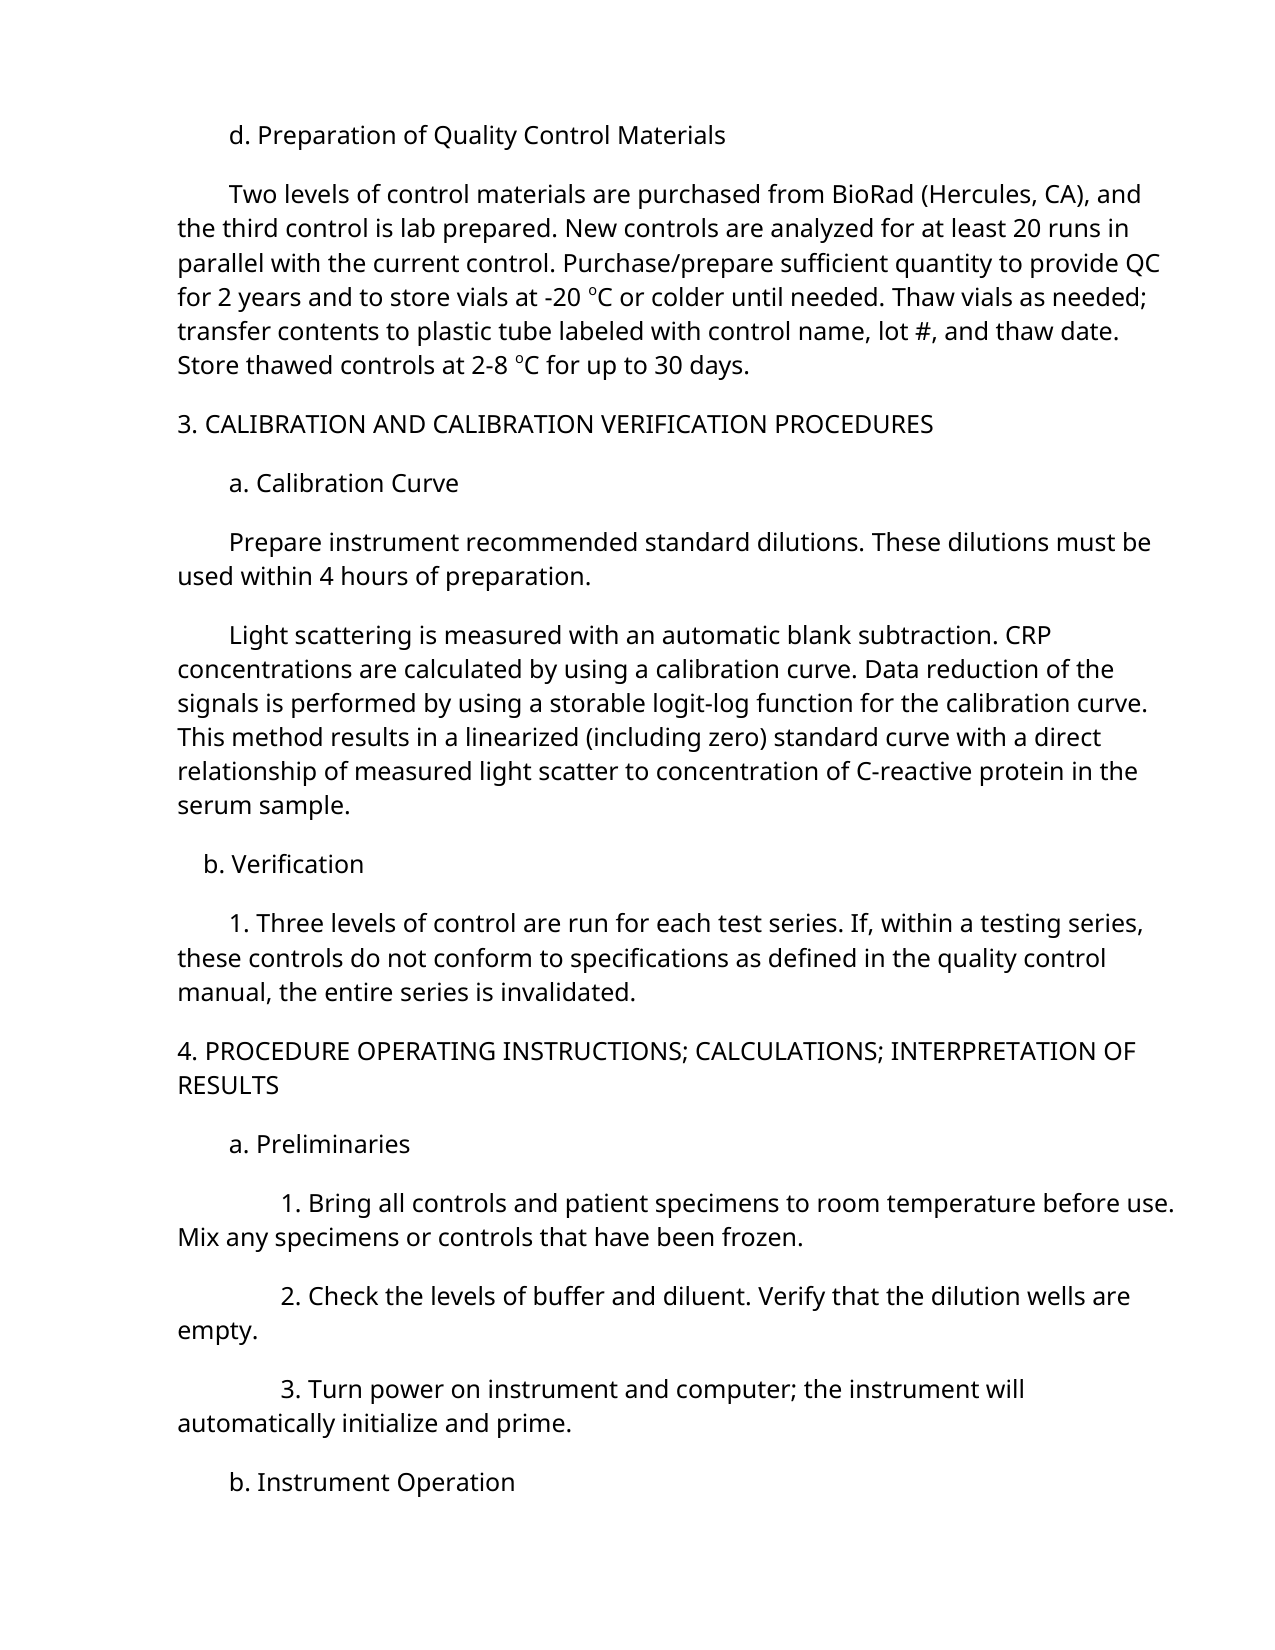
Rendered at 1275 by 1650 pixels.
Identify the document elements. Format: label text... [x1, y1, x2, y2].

text b. Instrument Operation [177, 1465, 1186, 1499]
text 2. Check the levels of buffer and diluent. Verify that the dilution wells are empty. [177, 1279, 1186, 1347]
text 1. Three levels of control are run for each test series. If, within a testing series, these controls do not conform to specifications as defined in the quality control manual, the entire series is invalidated. [177, 906, 1186, 1008]
text 3. Turn power on instrument and computer; the instrument will automatically initialize and prime. [177, 1372, 1186, 1440]
text a. Calibration Curve [177, 466, 1186, 499]
text Prepare instrument recommended standard dilutions. These dilutions must be used within 4 hours of preparation. [177, 524, 1186, 593]
text a. Preliminaries [177, 1126, 1186, 1161]
text 1. Bring all controls and patient specimens to room temperature before use. Mix any specimens or controls that have been frozen. [177, 1186, 1186, 1254]
text d. Preparation of Quality Control Materials [177, 118, 1186, 152]
text 4. PROCEDURE OPERATING INSTRUCTIONS; CALCULATIONS; INTERPRETATION OF RESULTS [177, 1033, 1186, 1101]
text Two levels of control materials are purchased from BioRad (Hercules, CA), and the third control is lab prepared. New controls are analyzed for at least 20 runs in parallel with the current control. Purchase/prepare sufficient quantity to provide QC for 2 years and to store vials at -20 oC or colder until needed. Thaw vials as needed; transfer contents to plastic tube labeled with control name, lot #, and thaw date. Store thawed controls at 2-8 oC for up to 30 days. [177, 177, 1186, 381]
text 3. CALIBRATION AND CALIBRATION VERIFICATION PROCEDURES [177, 406, 1186, 441]
text Light scattering is measured with an automatic blank subtraction. CRP concentrations are calculated by using a calibration curve. Data reduction of the signals is performed by using a storable logit-log function for the calibration curve. This method results in a linearized (including zero) standard curve with a direct relationship of measured light scatter to concentration of C-reactive protein in the serum sample. [177, 618, 1186, 822]
text b. Verification [177, 847, 1186, 881]
